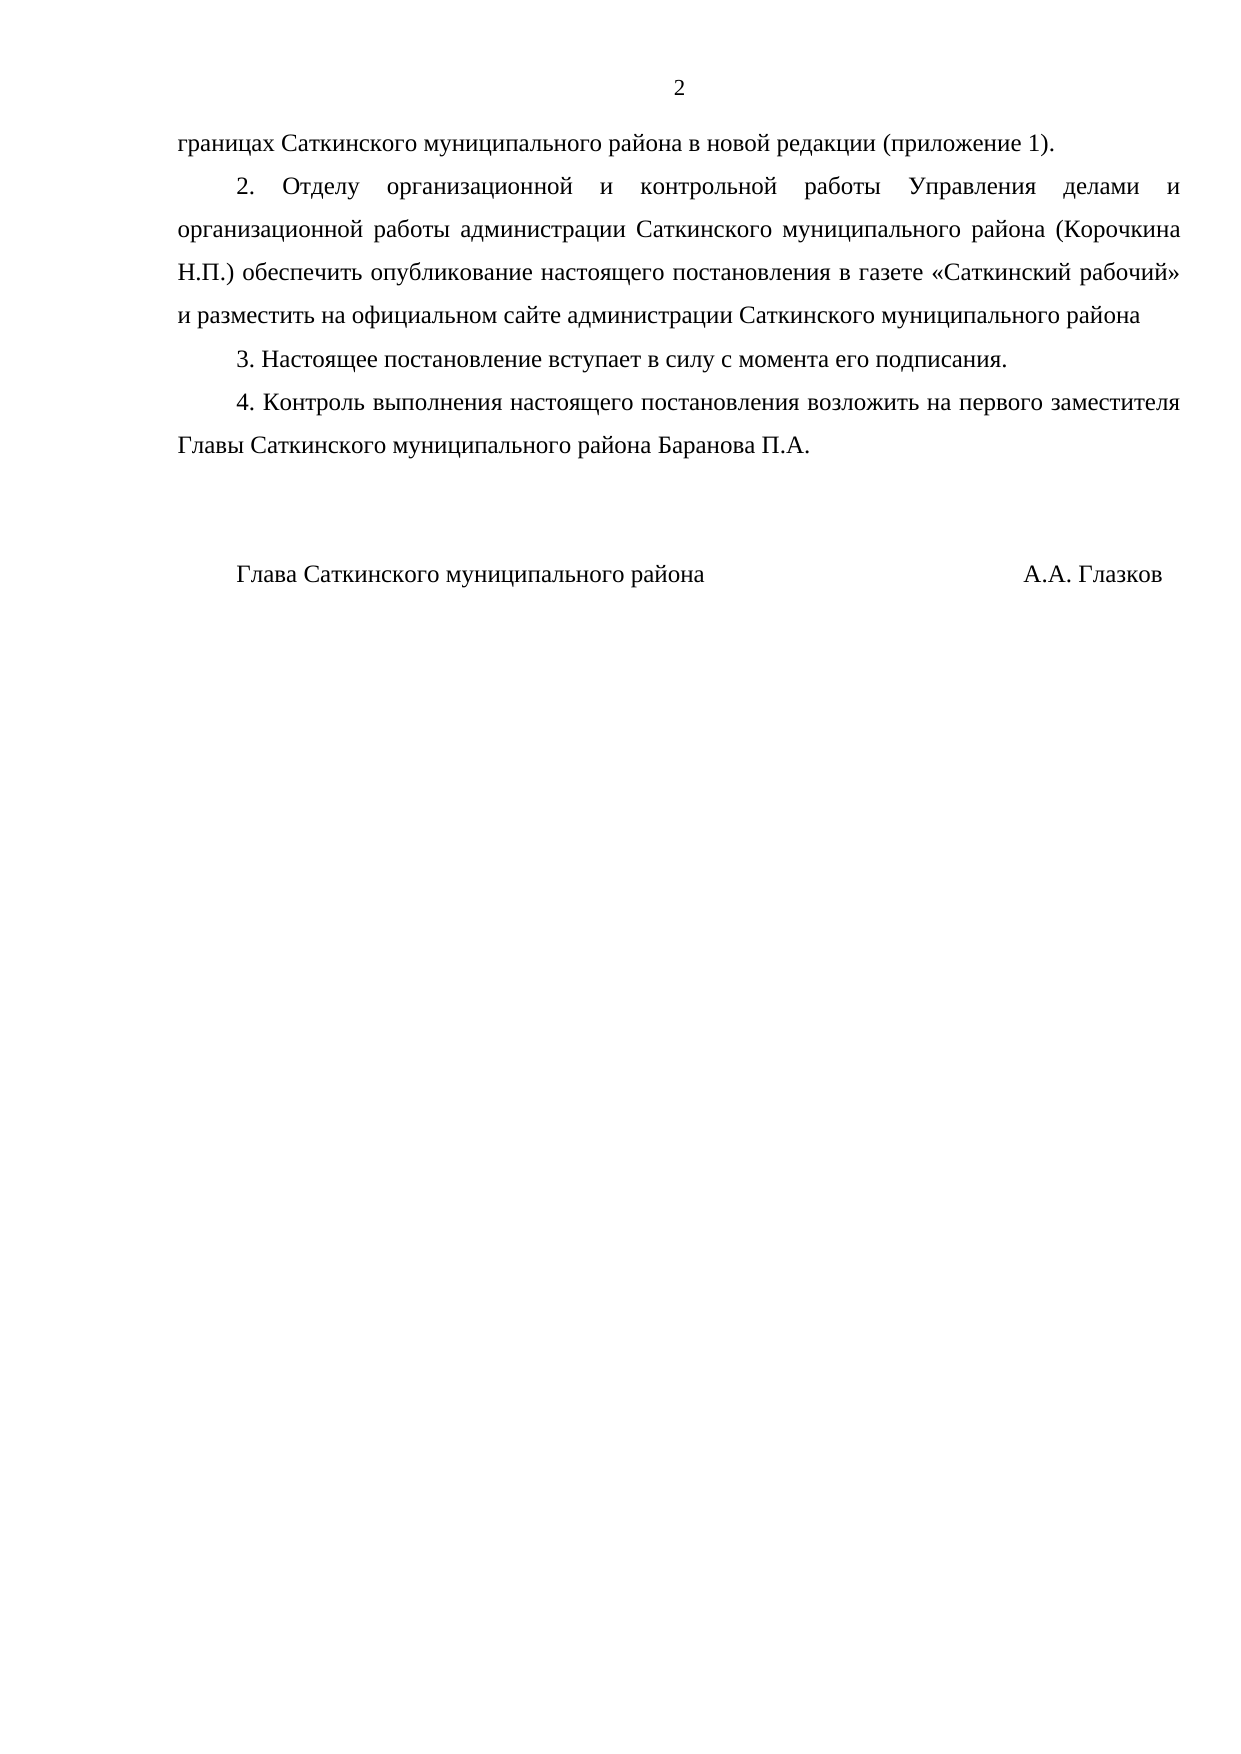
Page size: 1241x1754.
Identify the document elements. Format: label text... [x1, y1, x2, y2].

text 3. Настоящее постановление вступает в силу с момента его подписания. [177, 344, 1181, 372]
text 2. Отделу организационной и контрольной работы Управления делами и организационной работы администрации Саткинского муниципального района (Корочкина Н.П.) обеспечить опубликование настоящего постановления в газете «Саткинский рабочий» и разместить на официальном сайте администрации Саткинского муниципального района [177, 171, 1181, 329]
text Глава Саткинского муниципального района А.А. Глазков [177, 559, 1181, 588]
text 4. Контроль выполнения настоящего постановления возложить на первого заместителя Главы Саткинского муниципального района Баранова П.А. [177, 387, 1181, 459]
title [177, 128, 1181, 157]
